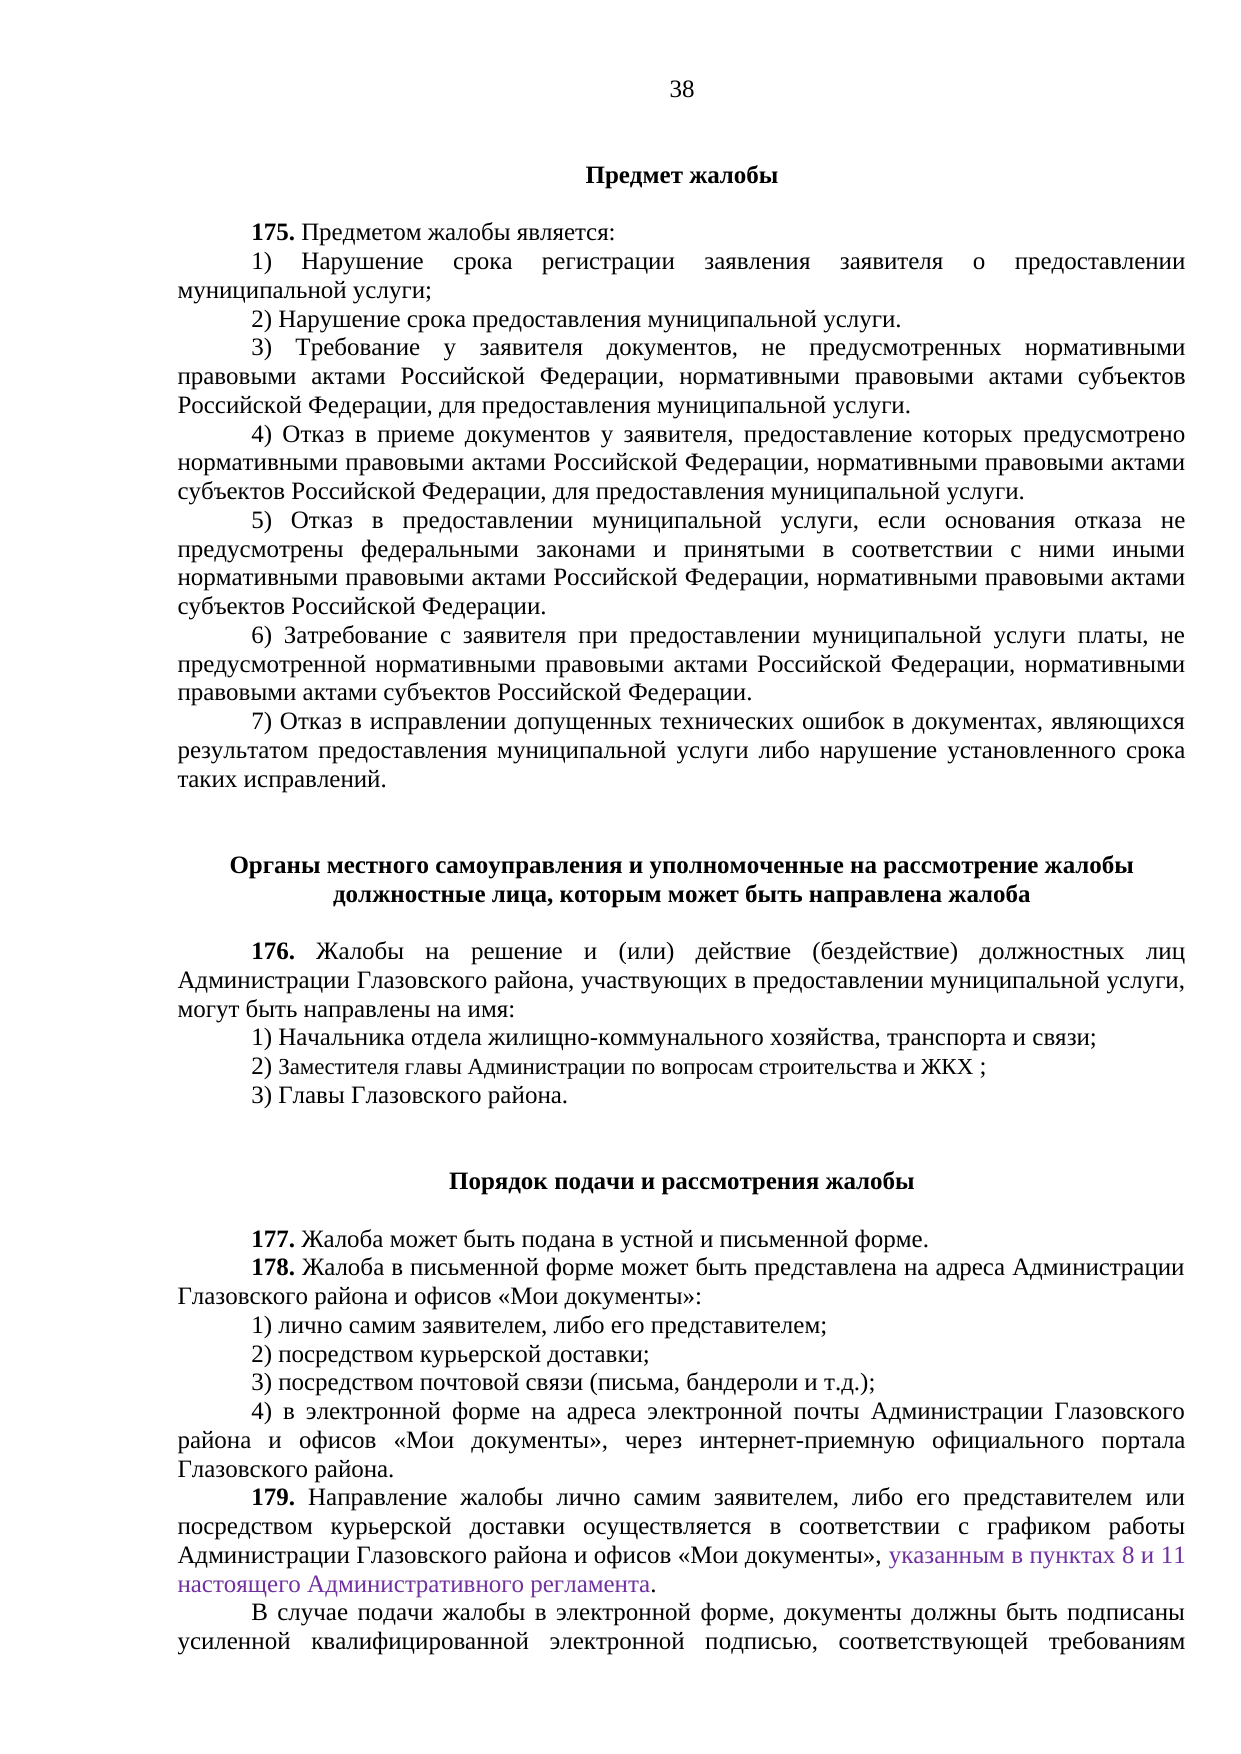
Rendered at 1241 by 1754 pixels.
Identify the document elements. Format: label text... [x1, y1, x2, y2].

text 5) Отказ в предоставлении муниципальной услуги, если основания отказа не предусмотрены федеральными законами и принятыми в соответствии с ними иными нормативными правовыми актами Российской Федерации, нормативными правовыми актами субъектов Российской Федерации. [177, 505, 1186, 620]
text 178. Жалоба в письменной форме может быть представлена на адреса Администрации Глазовского района и офисов «Мои документы»: [177, 1252, 1186, 1310]
text 1) Начальника отдела жилищно-коммунального хозяйства, транспорта и связи; [177, 1022, 1186, 1051]
text Порядок подачи и рассмотрения жалобы [177, 1166, 1186, 1195]
text 2) Заместителя главы Администрации по вопросам строительства и ЖКХ ; [177, 1051, 1186, 1080]
text Предмет жалобы [177, 160, 1186, 189]
text 3) посредством почтовой связи (письма, бандероли и т.д.); [177, 1367, 1186, 1396]
text 2) посредством курьерской доставки; [177, 1339, 1186, 1367]
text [177, 1597, 1186, 1655]
text 176. Жалобы на решение и (или) действие (бездействие) должностных лиц Администрации Глазовского района, участвующих в предоставлении муниципальной услуги, могут быть направлены на имя: [177, 936, 1186, 1022]
text 1) Нарушение срока регистрации заявления заявителя о предоставлении муниципальной услуги; [177, 246, 1186, 304]
text Органы местного самоуправления и уполномоченные на рассмотрение жалобы должностные лица, которым может быть направлена жалоба [177, 850, 1186, 907]
text 175. Предметом жалобы является: [177, 217, 1186, 246]
text 179. Направление жалобы лично самим заявителем, либо его представителем или посредством курьерской доставки осуществляется в соответствии с графиком работы Администрации Глазовского района и офисов «Мои документы», указанным в пунктах 8 и 11 настоящего Административного регламента. [177, 1482, 1186, 1597]
text 2) Нарушение срока предоставления муниципальной услуги. [177, 304, 1186, 332]
text 4) Отказ в приеме документов у заявителя, предоставление которых предусмотрено нормативными правовыми актами Российской Федерации, нормативными правовыми актами субъектов Российской Федерации, для предоставления муниципальной услуги. [177, 419, 1186, 505]
text 4) в электронной форме на адреса электронной почты Администрации Глазовского района и офисов «Мои документы», через интернет-приемную официального портала Глазовского района. [177, 1396, 1186, 1482]
text 1) лично самим заявителем, либо его представителем; [177, 1310, 1186, 1339]
text 177. Жалоба может быть подана в устной и письменной форме. [177, 1224, 1186, 1252]
text 3) Требование у заявителя документов, не предусмотренных нормативными правовыми актами Российской Федерации, нормативными правовыми актами субъектов Российской Федерации, для предоставления муниципальной услуги. [177, 332, 1186, 419]
text 3) Главы Глазовского района. [177, 1080, 1186, 1109]
text 6) Затребование с заявителя при предоставлении муниципальной услуги платы, не предусмотренной нормативными правовыми актами Российской Федерации, нормативными правовыми актами субъектов Российской Федерации. [177, 620, 1186, 706]
text 7) Отказ в исправлении допущенных технических ошибок в документах, являющихся результатом предоставления муниципальной услуги либо нарушение установленного срока таких исправлений. [177, 706, 1186, 792]
